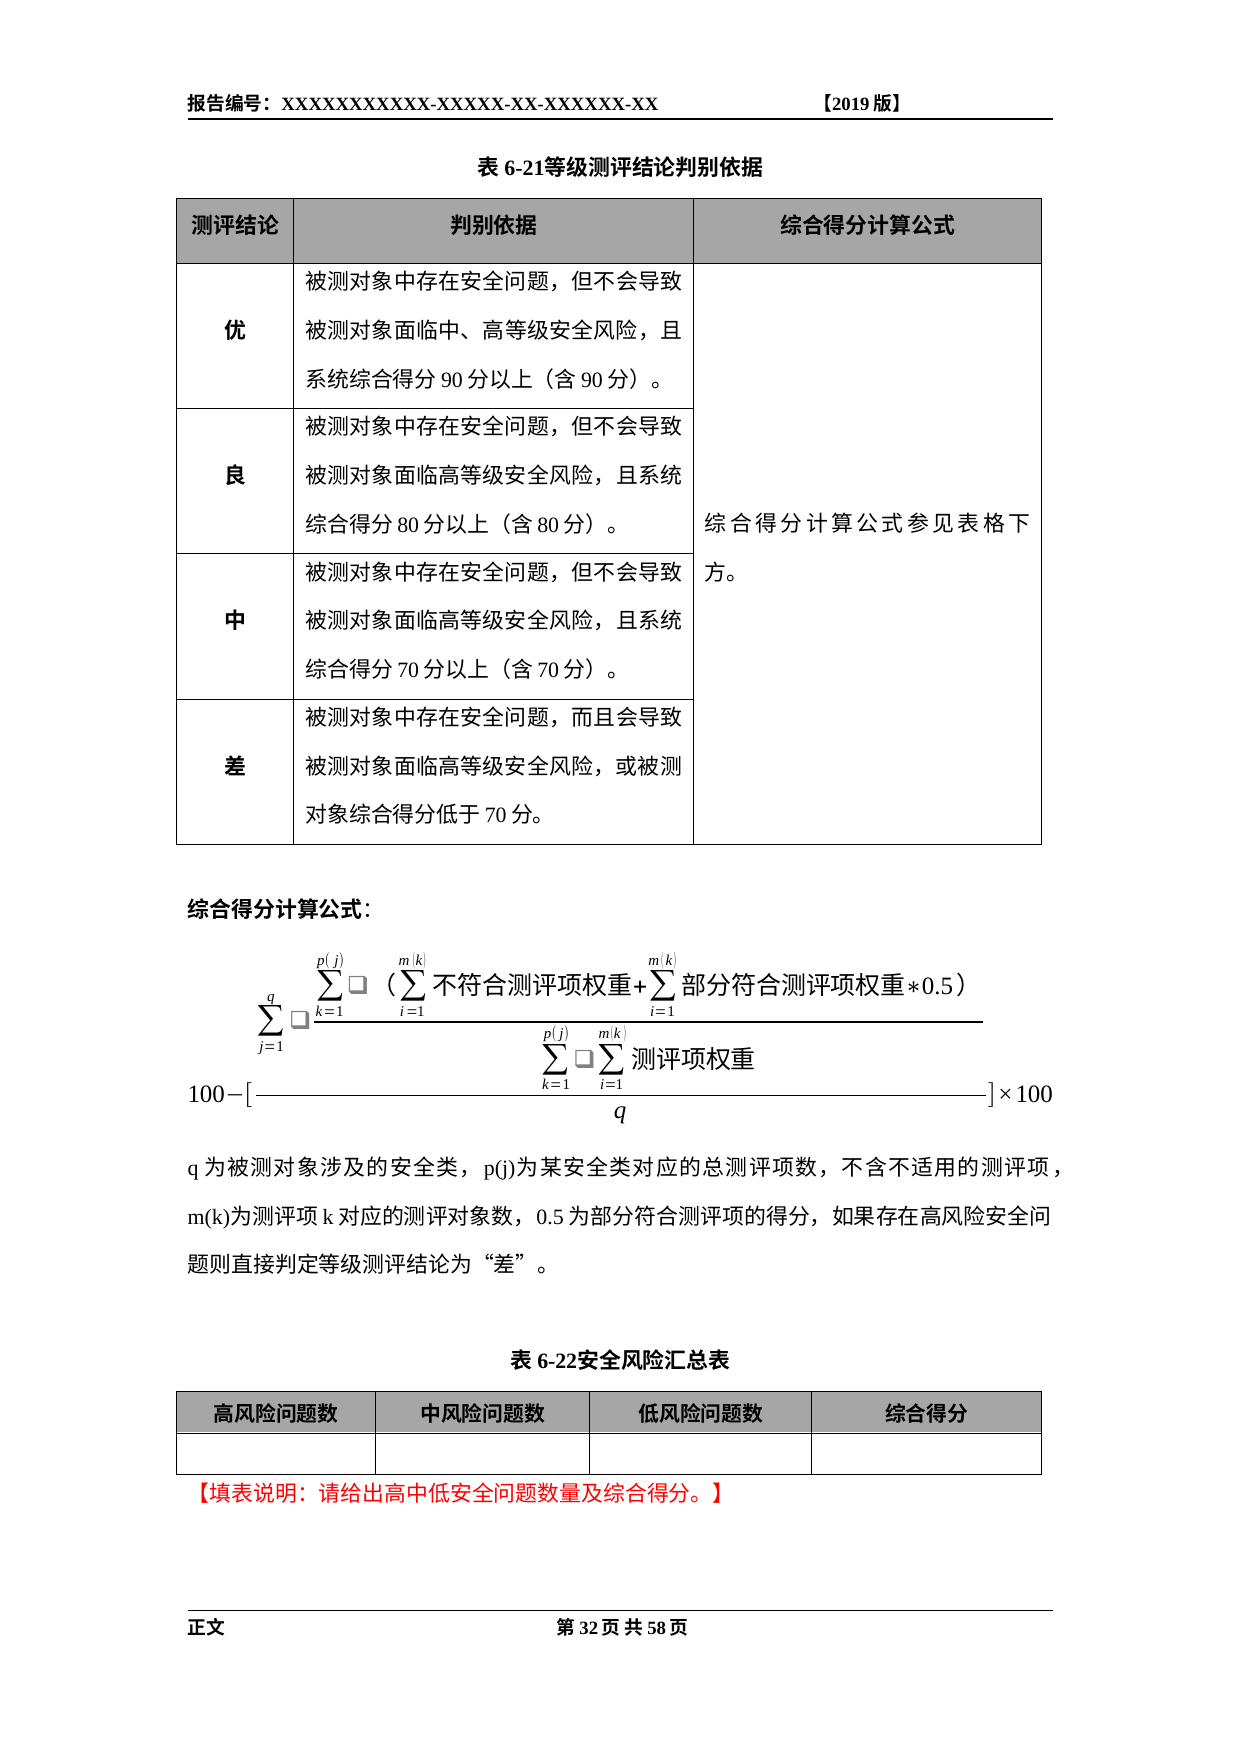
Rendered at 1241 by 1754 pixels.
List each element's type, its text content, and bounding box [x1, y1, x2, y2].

table_cell 优 [177, 264, 293, 408]
table_header 高风险问题数 [177, 1392, 375, 1432]
text q为被测对象涉及的安全类，p(j)为某安全类对应的总测评项数，不含不适用的测评项，m(k)为测评项k对应的测评对象数，0.5为部分符合测评项的得分，如果存在高风险安全问题则直接判定等级测评结论为“差”。 [187, 1149, 1053, 1279]
table_header 综合得分计算公式 [694, 199, 1041, 263]
table_cell 良 [177, 409, 293, 553]
table_header 测评结论 [177, 199, 293, 263]
text 综合得分计算公式： [187, 892, 1053, 924]
table_cell [177, 1434, 375, 1474]
table_header 判别依据 [294, 199, 693, 263]
table_cell [590, 1434, 811, 1474]
table_cell 综合得分计算公式参见表格下方。 [694, 264, 1041, 844]
table_cell [812, 1434, 1041, 1474]
table_header 中风险问题数 [376, 1392, 589, 1432]
table_header 低风险问题数 [590, 1392, 811, 1432]
table_cell 被测对象中存在安全问题，但不会导致被测对象面临高等级安全风险，且系统综合得分80分以上（含80分）。 [294, 409, 693, 553]
text 【填表说明：请给出高中低安全问题数量及综合得分。】 [187, 1475, 1053, 1508]
table_header 综合得分 [812, 1392, 1041, 1432]
table_cell [376, 1434, 589, 1474]
table_cell 中 [177, 554, 293, 698]
table_cell 被测对象中存在安全问题，但不会导致被测对象面临中、高等级安全风险，且系统综合得分90分以上（含90分）。 [294, 264, 693, 408]
table_cell 被测对象中存在安全问题，而且会导致被测对象面临高等级安全风险，或被测对象综合得分低于70分。 [294, 700, 693, 844]
table_cell 被测对象中存在安全问题，但不会导致被测对象面临高等级安全风险，且系统综合得分70分以上（含70分）。 [294, 554, 693, 698]
table_cell 差 [177, 700, 293, 844]
